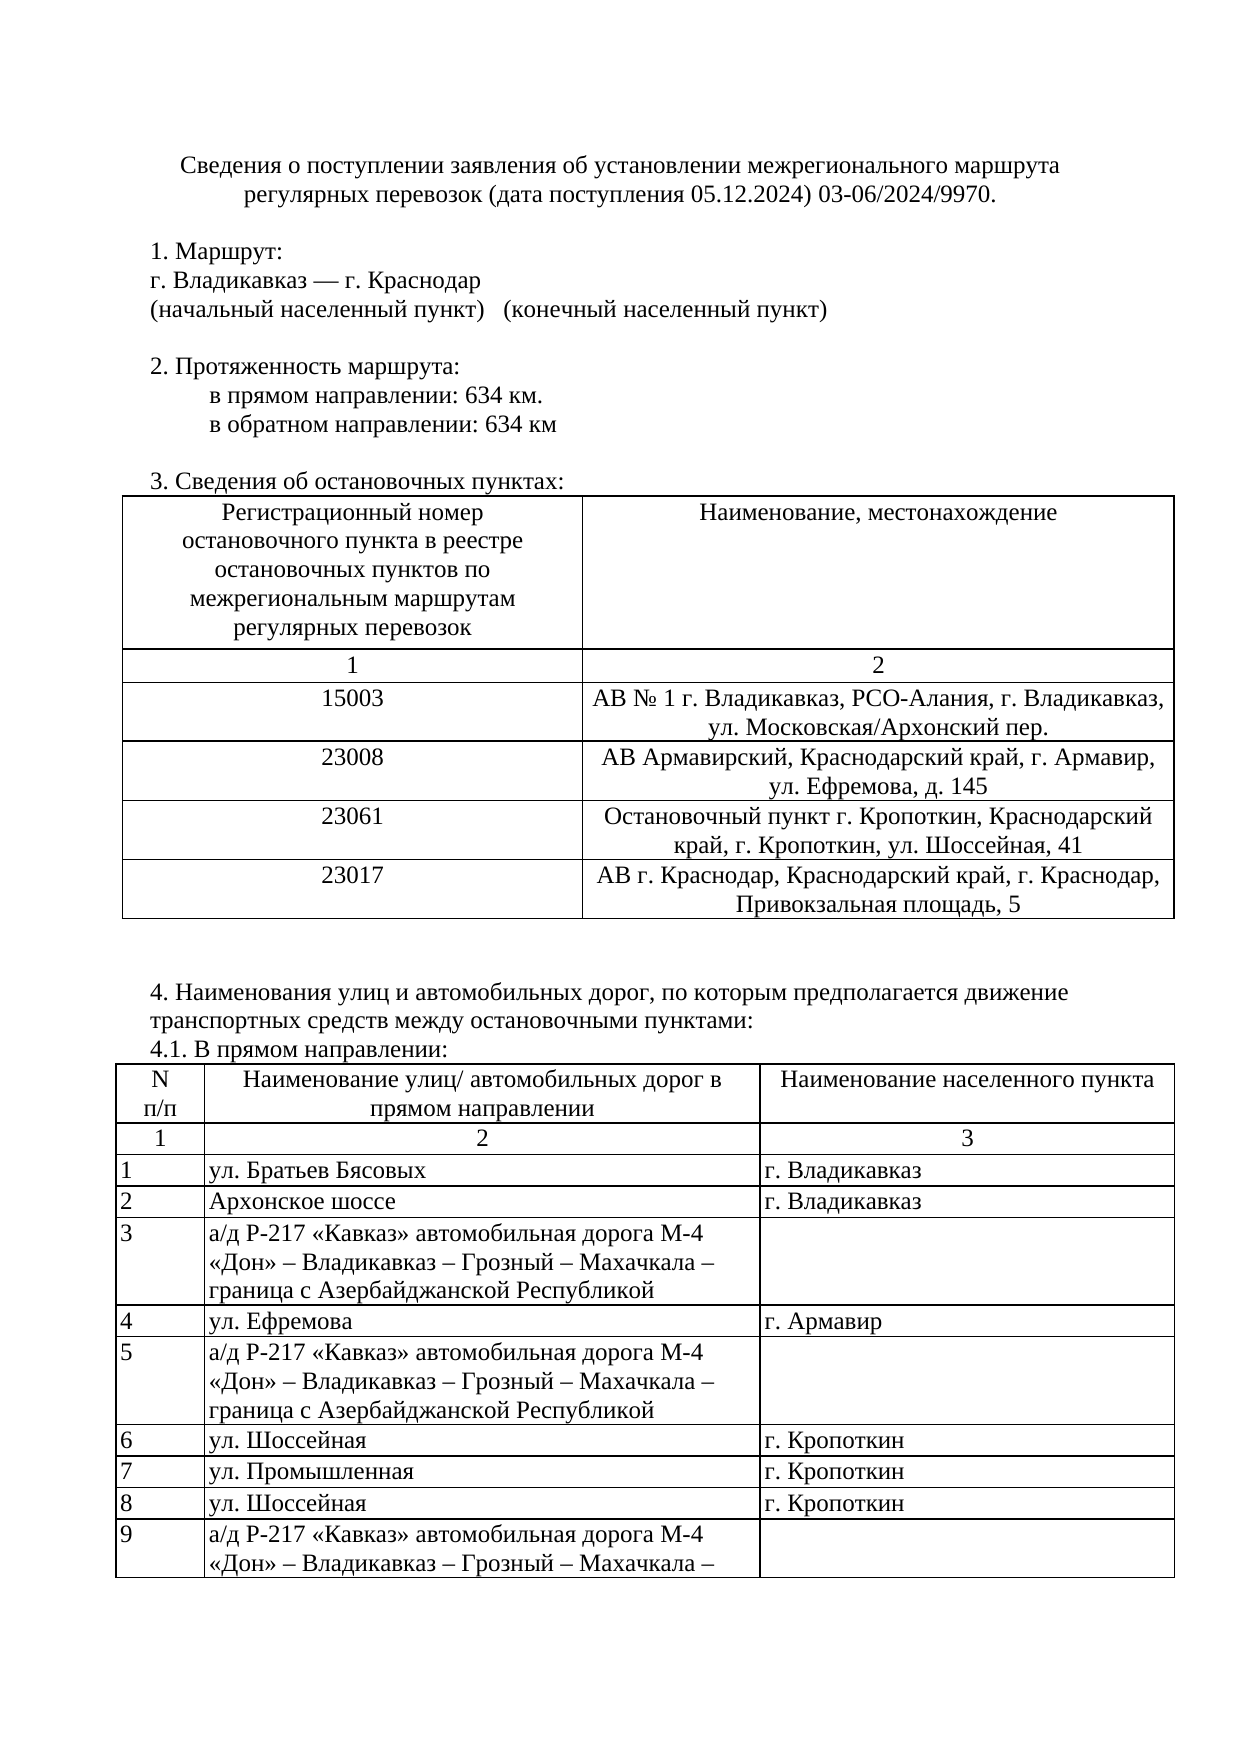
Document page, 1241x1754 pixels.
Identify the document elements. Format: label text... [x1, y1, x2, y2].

text 3. Сведения об остановочных пунктах: [150, 466, 1090, 495]
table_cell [205, 1520, 759, 1577]
table_cell 23061 [123, 801, 582, 858]
text Сведения о поступлении заявления об установлении межрегионального маршрута регулярных перевозок (дата поступления 05.12.2024) 03-06/2024/9970. [150, 150, 1090, 207]
table_cell 3 [761, 1124, 1174, 1153]
table_header Наименование, местонахождение [583, 497, 1173, 648]
text в прямом направлении: 634 км. [150, 380, 1090, 409]
table_cell АВ г. Краснодар, Краснодарский край, г. Краснодар, Привокзальная площадь, 5 [583, 860, 1173, 918]
table_cell [761, 1520, 1174, 1577]
table_header Наименование улиц/ автомобильных дорог в прямом направлении [205, 1065, 759, 1122]
table_cell Остановочный пункт г. Кропоткин, Краснодарский край, г. Кропоткин, ул. Шоссейная, 41 [583, 801, 1173, 858]
table_cell 2 [583, 650, 1173, 681]
table_cell 2 [205, 1124, 759, 1153]
table_cell 2 [117, 1187, 204, 1216]
table_cell 7 [117, 1457, 204, 1486]
table_cell 23017 [123, 860, 582, 918]
table_cell ул. Промышленная [205, 1457, 759, 1486]
table_header N п/п [117, 1065, 204, 1122]
table_cell 5 [117, 1337, 204, 1423]
table_cell ул. Братьев Бясовых [205, 1155, 759, 1185]
table_cell г. Армавир [761, 1306, 1174, 1336]
table_cell г. Кропоткин [761, 1425, 1174, 1455]
text 1. Маршрут: [150, 236, 1090, 265]
table_cell 1 [117, 1155, 204, 1185]
table_cell 8 [117, 1488, 204, 1518]
text в обратном направлении: 634 км [150, 409, 1090, 437]
table_cell 23008 [123, 742, 582, 799]
table_cell Архонское шоссе [205, 1187, 759, 1216]
text 4.1. В прямом направлении: [150, 1034, 1090, 1063]
table_header Наименование населенного пункта [761, 1065, 1174, 1122]
table_cell г. Кропоткин [761, 1457, 1174, 1486]
table_cell 1 [117, 1124, 204, 1153]
table_header Регистрационный номер остановочного пункта в реестре остановочных пунктов по межрегиональным маршрутам регулярных перевозок [123, 497, 582, 648]
text г. Владикавказ — г. Краснодар [150, 265, 1090, 294]
table_cell 4 [117, 1306, 204, 1336]
table_cell г. Кропоткин [761, 1488, 1174, 1518]
table_cell АВ № 1 г. Владикавказ, РСО-Алания, г. Владикавказ, ул. Московская/Архонский пер. [583, 683, 1173, 740]
table_cell 3 [117, 1218, 204, 1304]
table_cell г. Владикавказ [761, 1155, 1174, 1185]
table_cell 9 [117, 1520, 204, 1577]
table_cell [761, 1218, 1174, 1304]
table_cell ул. Шоссейная [205, 1425, 759, 1455]
table_cell 1 [123, 650, 582, 681]
text (начальный населенный пункт) (конечный населенный пункт) [150, 294, 1090, 322]
table_cell [761, 1337, 1174, 1423]
table_cell 6 [117, 1425, 204, 1455]
table_cell а/д Р-217 «Кавказ» автомобильная дорога М-4 «Дон» – Владикавказ – Грозный – Махачкала – граница с Азербайджанской Республикой [205, 1337, 759, 1423]
table_cell ул. Шоссейная [205, 1488, 759, 1518]
table_cell АВ Армавирский, Краснодарский край, г. Армавир, ул. Ефремова, д. 145 [583, 742, 1173, 799]
text 4. Наименования улиц и автомобильных дорог, по которым предполагается движение транспортных средств между остановочными пунктами: [150, 977, 1090, 1034]
table_cell 15003 [123, 683, 582, 740]
table_cell ул. Ефремова [205, 1306, 759, 1336]
table_cell г. Владикавказ [761, 1187, 1174, 1216]
text 2. Протяженность маршрута: [150, 351, 1090, 380]
table_cell а/д Р-217 «Кавказ» автомобильная дорога М-4 «Дон» – Владикавказ – Грозный – Махачкала – граница с Азербайджанской Республикой [205, 1218, 759, 1304]
